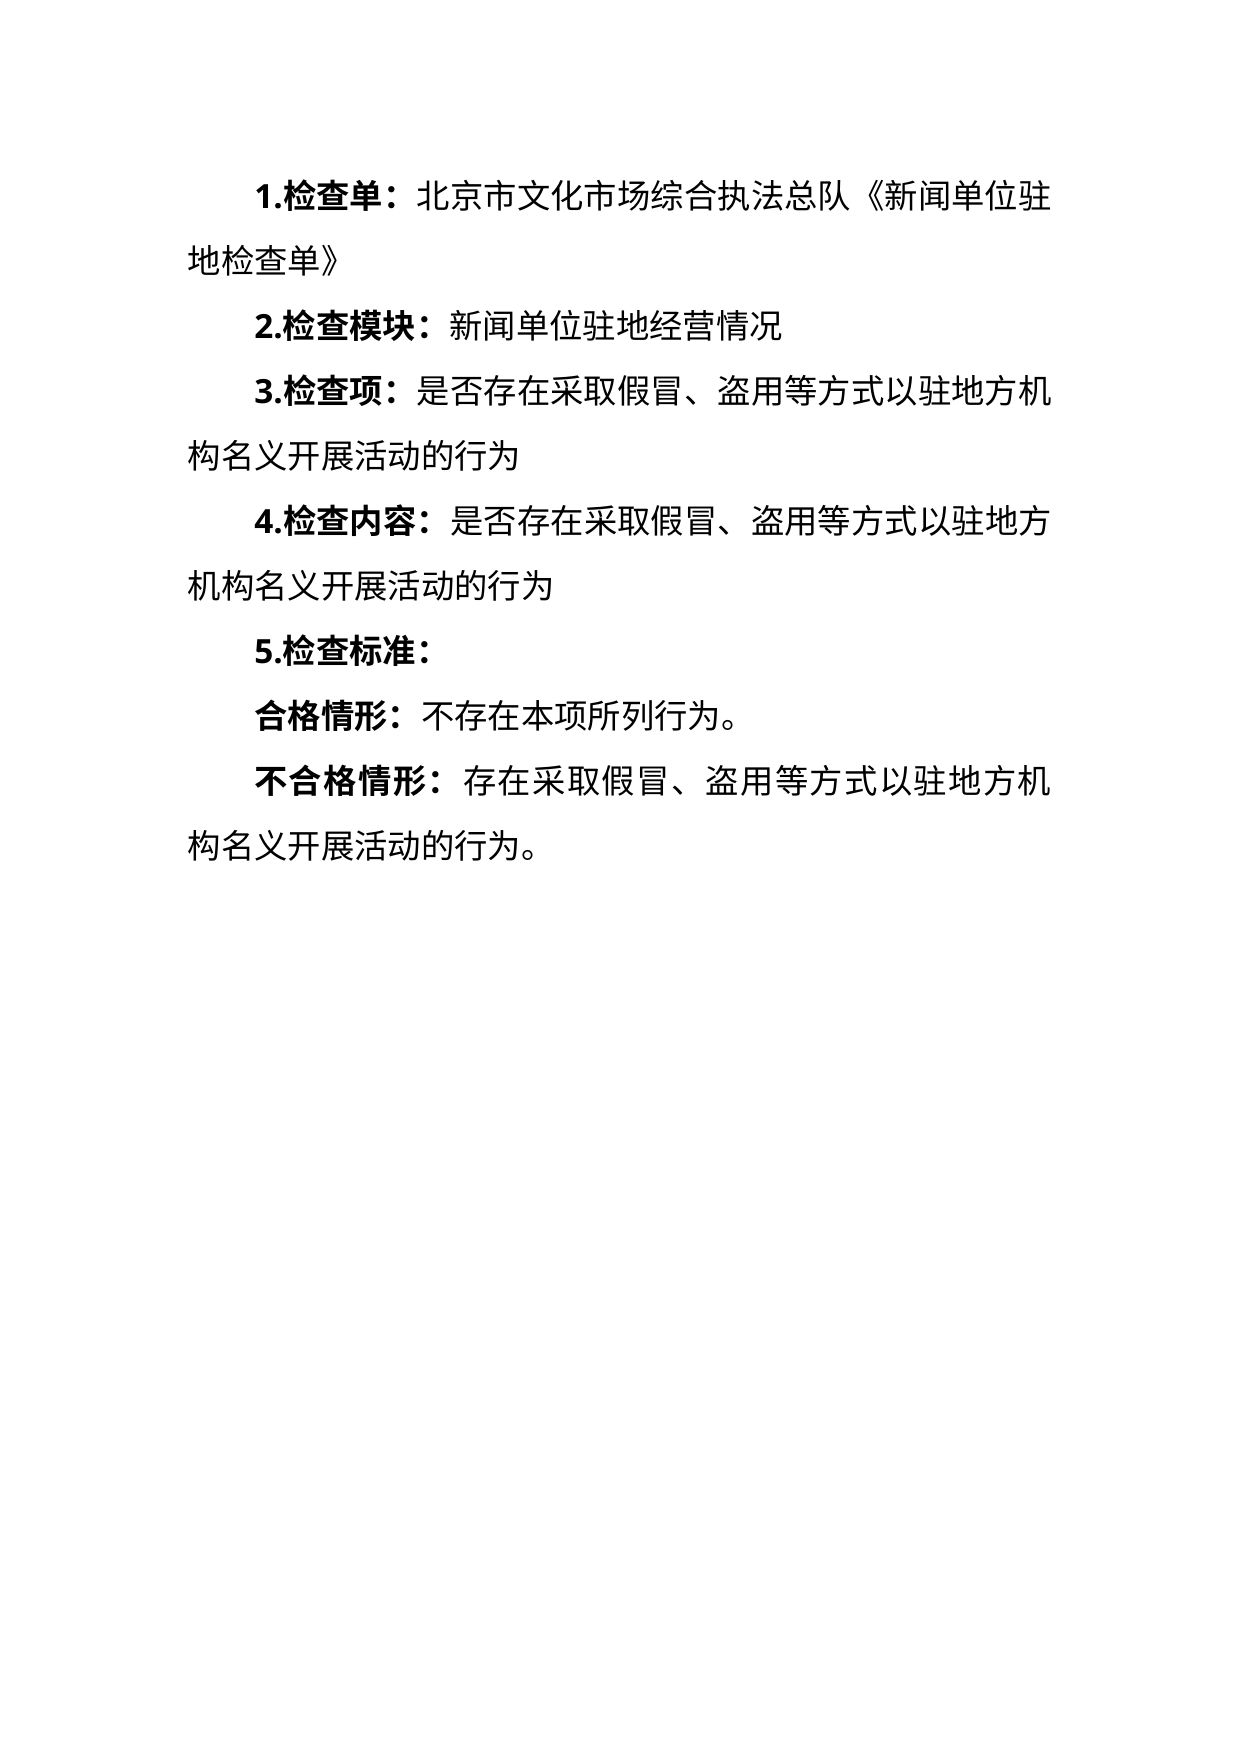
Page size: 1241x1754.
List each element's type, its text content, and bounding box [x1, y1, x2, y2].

text 3.检查项：是否存在采取假冒、盗用等方式以驻地方机构名义开展活动的行为 [187, 357, 1053, 487]
text 1.检查单：北京市文化市场综合执法总队《新闻单位驻地检查单》 [187, 162, 1053, 292]
text 5.检查标准： [187, 617, 1053, 682]
text 4.检查内容：是否存在采取假冒、盗用等方式以驻地方机构名义开展活动的行为 [187, 487, 1053, 617]
text 合格情形：不存在本项所列行为。 [187, 682, 1053, 747]
text 2.检查模块：新闻单位驻地经营情况 [187, 292, 1053, 357]
text 不合格情形：存在采取假冒、盗用等方式以驻地方机构名义开展活动的行为。 [187, 747, 1053, 877]
